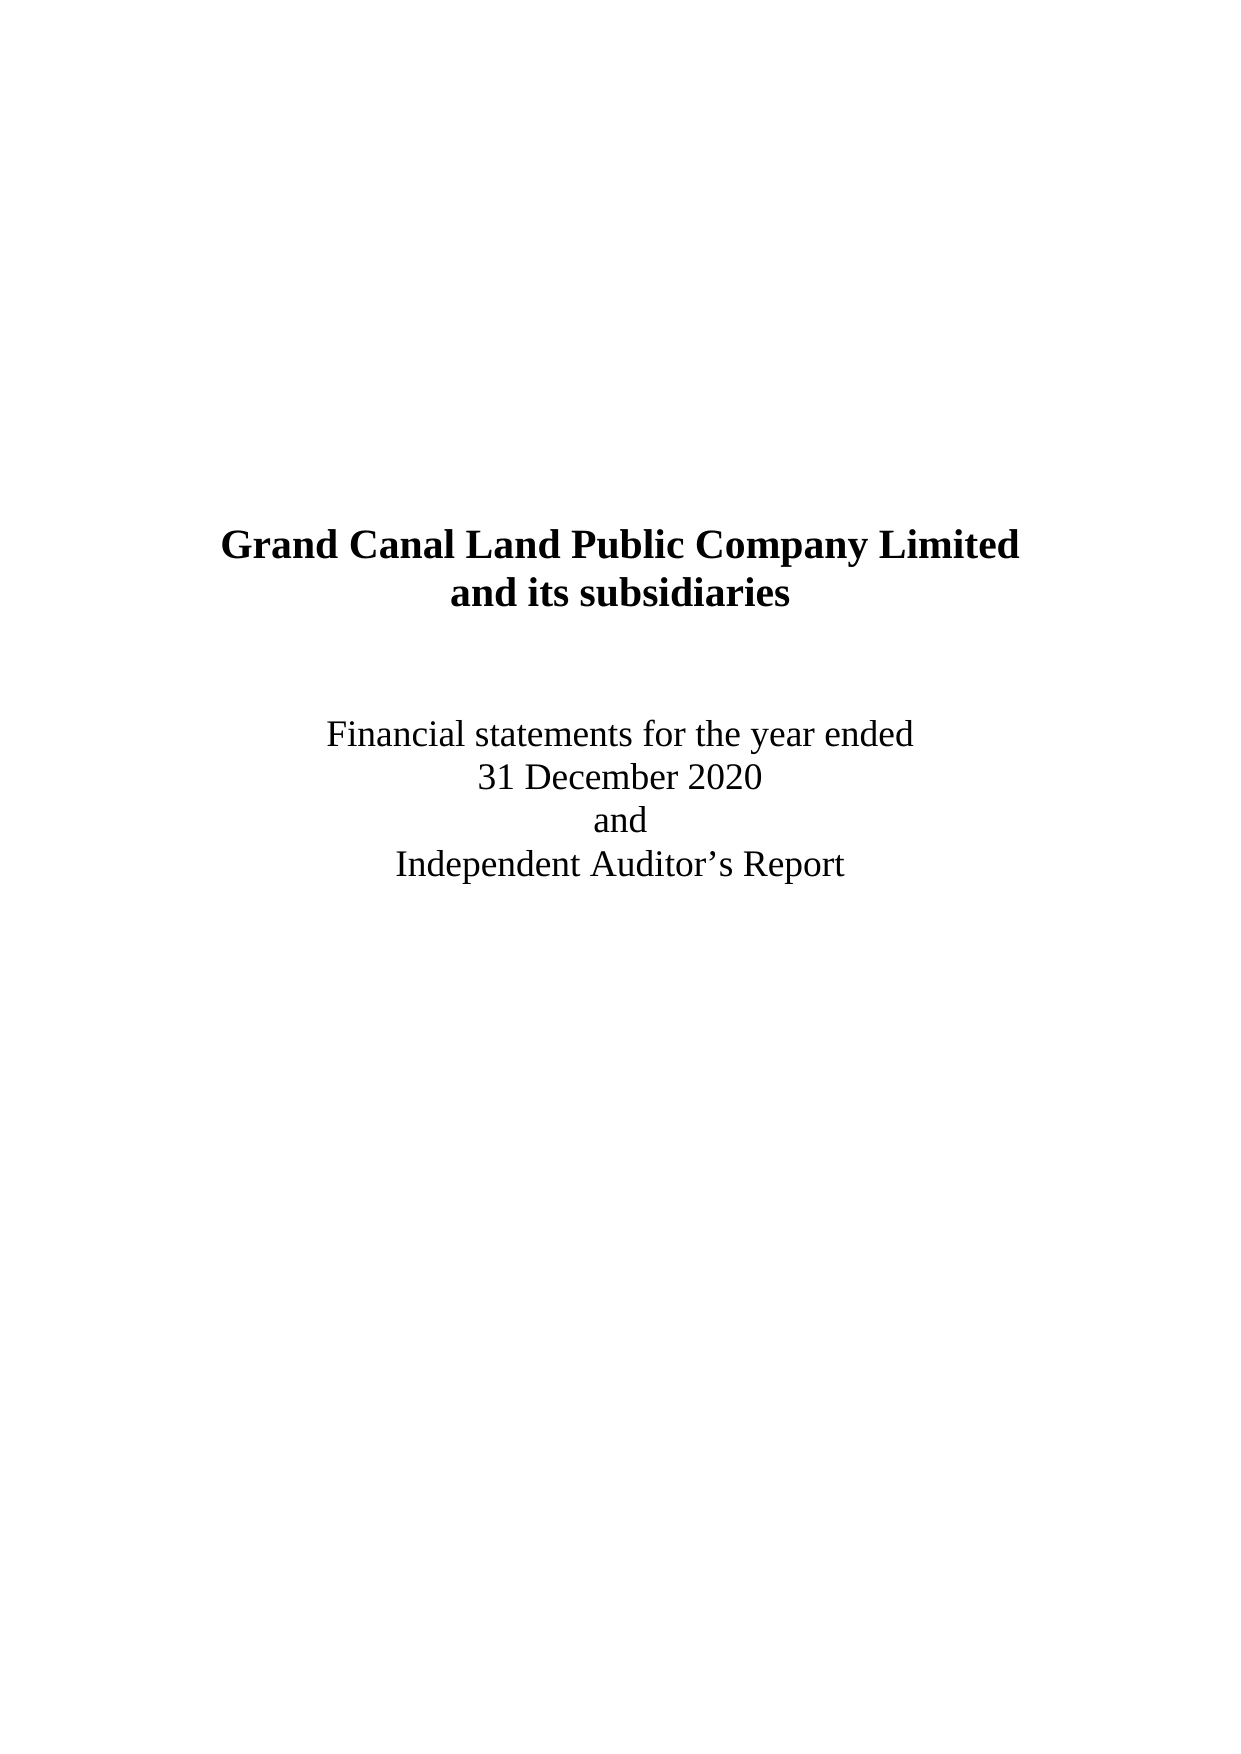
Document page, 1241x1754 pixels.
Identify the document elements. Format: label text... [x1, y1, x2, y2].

text 31 December 2020 [120, 755, 1120, 798]
text and [120, 798, 1120, 841]
text Independent Auditor’s Report [120, 841, 1120, 884]
text Grand Canal Land Public Company Limited [120, 520, 1120, 568]
text and its subsidiaries [120, 568, 1120, 616]
text Financial statements for the year ended [120, 712, 1120, 755]
